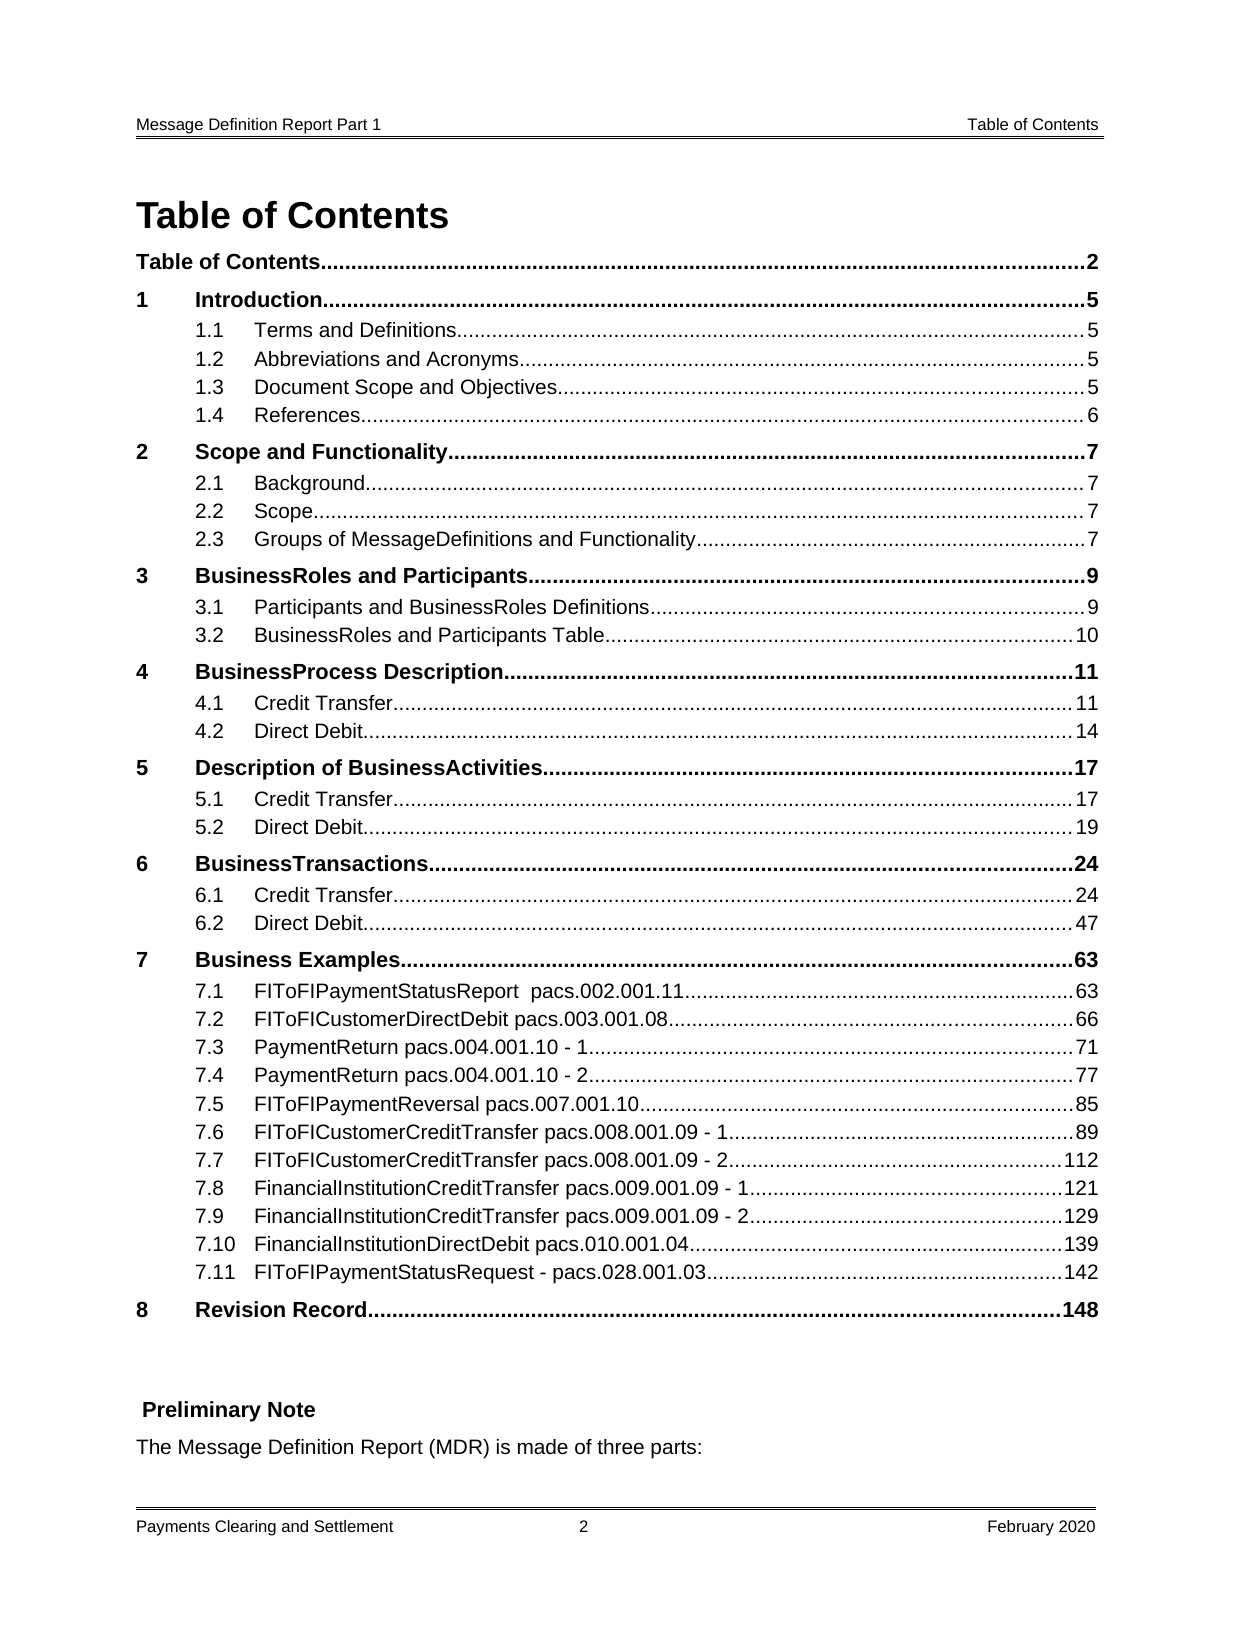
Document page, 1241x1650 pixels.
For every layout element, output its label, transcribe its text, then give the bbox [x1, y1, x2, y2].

text 5.2 Direct Debit 19 [195, 815, 1104, 839]
text 7 Business Examples 63 [136, 947, 1104, 973]
text 8 Revision Record 148 [136, 1297, 1104, 1322]
text 1 Introduction 5 [136, 287, 1104, 312]
text 1.2 Abbreviations and Acronyms 5 [195, 346, 1104, 370]
text 7.7 FIToFICustomerCreditTransfer pacs.008.001.09 - 2 112 [195, 1148, 1104, 1172]
text 2.2 Scope 7 [195, 499, 1104, 523]
text 7.9 FinancialInstitutionCreditTransfer pacs.009.001.09 - 2 129 [195, 1204, 1104, 1228]
text 7.10 FinancialInstitutionDirectDebit pacs.010.001.04 139 [195, 1232, 1104, 1256]
text The Message Definition Report (MDR) is made of three parts: [136, 1434, 1104, 1458]
text 6.1 Credit Transfer 24 [195, 883, 1104, 907]
text 5 Description of BusinessActivities 17 [136, 755, 1104, 781]
text 1.3 Document Scope and Objectives 5 [195, 374, 1104, 398]
text 1.1 Terms and Definitions 5 [195, 318, 1104, 342]
text 3.1 Participants and BusinessRoles Definitions 9 [195, 595, 1104, 619]
text 2.1 Background 7 [195, 471, 1104, 494]
text 5.1 Credit Transfer 17 [195, 787, 1104, 811]
text Preliminary Note [136, 1397, 1104, 1422]
text 7.5 FIToFIPaymentReversal pacs.007.001.10 85 [195, 1091, 1104, 1115]
text 4.2 Direct Debit 14 [195, 719, 1104, 743]
text 7.8 FinancialInstitutionCreditTransfer pacs.009.001.09 - 1 121 [195, 1176, 1104, 1200]
subtitle Table of Contents [136, 193, 1104, 237]
text 2.3 Groups of MessageDefinitions and Functionality 7 [195, 527, 1104, 551]
text 4 BusinessProcess Description 11 [136, 659, 1104, 684]
text 7.4 PaymentReturn pacs.004.001.10 - 2 77 [195, 1063, 1104, 1087]
text 7.1 FIToFIPaymentStatusReport pacs.002.001.11 63 [195, 979, 1104, 1003]
text 4.1 Credit Transfer 11 [195, 691, 1104, 715]
text 7.2 FIToFICustomerDirectDebit pacs.003.001.08 66 [195, 1007, 1104, 1031]
text 6.2 Direct Debit 47 [195, 911, 1104, 935]
text 1.4 References 6 [195, 403, 1104, 427]
text 7.3 PaymentReturn pacs.004.001.10 - 1 71 [195, 1035, 1104, 1059]
text Table of Contents 2 [136, 249, 1104, 274]
text 7.11 FIToFIPaymentStatusRequest - pacs.028.001.03 142 [195, 1260, 1104, 1284]
text 6 BusinessTransactions 24 [136, 851, 1104, 877]
text 3 BusinessRoles and Participants 9 [136, 563, 1104, 588]
text 3.2 BusinessRoles and Participants Table 10 [195, 623, 1104, 647]
text 7.6 FIToFICustomerCreditTransfer pacs.008.001.09 - 1 89 [195, 1119, 1104, 1143]
text 2 Scope and Functionality 7 [136, 439, 1104, 464]
